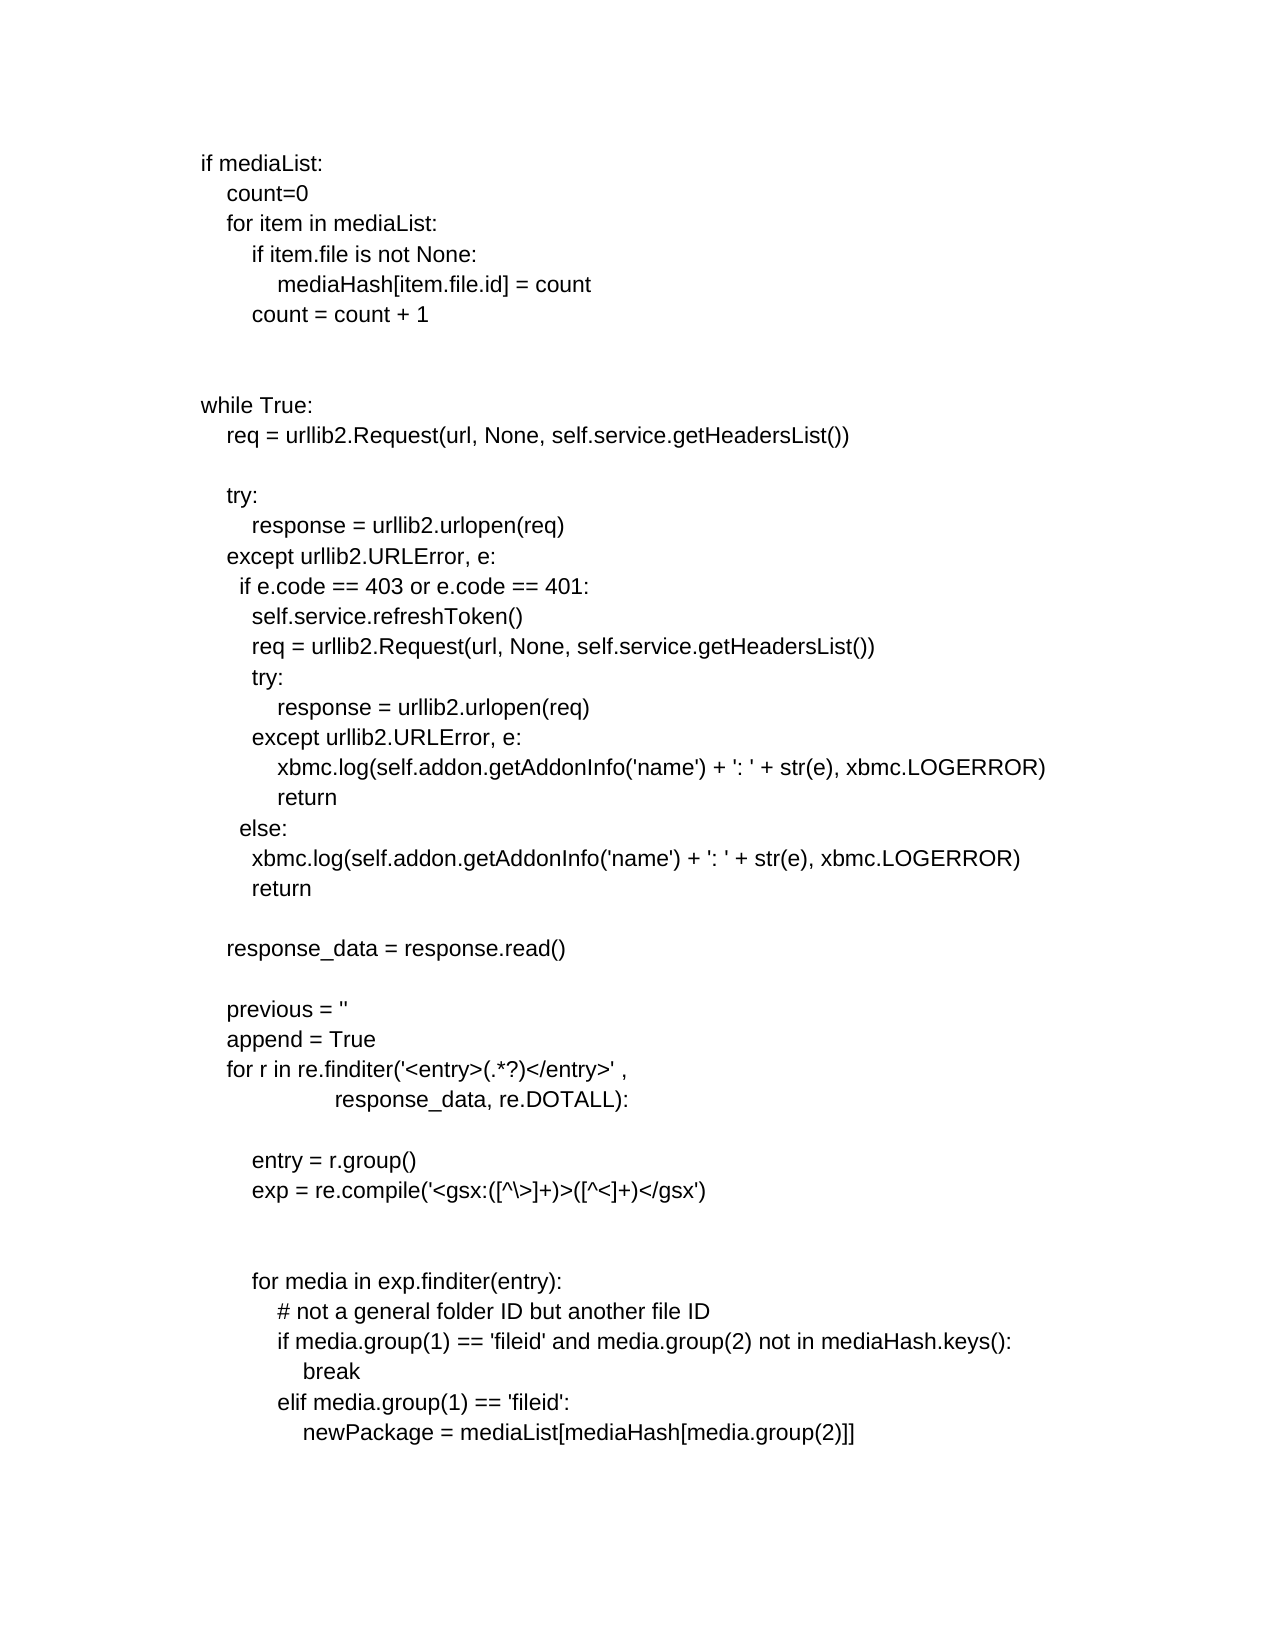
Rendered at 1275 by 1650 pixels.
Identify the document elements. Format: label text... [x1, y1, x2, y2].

text for r in re.finditer('<entry>(.*?)</entry>' , [150, 1056, 1125, 1083]
text else: [150, 814, 1125, 841]
text response_data, re.DOTALL): [150, 1086, 1125, 1113]
text exp = re.compile('<gsx:([^\>]+)>([^<]+)</gsx') [150, 1177, 1125, 1203]
text except urllib2.URLError, e: [150, 724, 1125, 750]
text if e.code == 403 or e.code == 401: [150, 573, 1125, 599]
text count = count + 1 [150, 301, 1125, 327]
text if mediaList: [150, 150, 1125, 176]
text return [150, 784, 1125, 811]
text mediaHash[item.file.id] = count [150, 271, 1125, 297]
text req = urllib2.Request(url, None, self.service.getHeadersList()) [150, 633, 1125, 660]
text previous = '' [150, 996, 1125, 1022]
text for item in mediaList: [150, 210, 1125, 237]
text self.service.refreshToken() [150, 603, 1125, 629]
text xbmc.log(self.addon.getAddonInfo('name') + ': ' + str(e), xbmc.LOGERROR) [150, 845, 1125, 871]
text response = urllib2.urlopen(req) [150, 512, 1125, 539]
text entry = r.group() [150, 1147, 1125, 1173]
text except urllib2.URLError, e: [150, 543, 1125, 569]
text response = urllib2.urlopen(req) [150, 694, 1125, 720]
text break [150, 1358, 1125, 1385]
text response_data = response.read() [150, 935, 1125, 962]
text try: [150, 482, 1125, 509]
text count=0 [150, 180, 1125, 207]
text try: [150, 663, 1125, 690]
text xbmc.log(self.addon.getAddonInfo('name') + ': ' + str(e), xbmc.LOGERROR) [150, 754, 1125, 781]
text # not a general folder ID but another file ID [150, 1298, 1125, 1324]
text return [150, 875, 1125, 901]
text for media in exp.finditer(entry): [150, 1268, 1125, 1294]
text if media.group(1) == 'fileid' and media.group(2) not in mediaHash.keys(): [150, 1328, 1125, 1354]
text if item.file is not None: [150, 241, 1125, 267]
text req = urllib2.Request(url, None, self.service.getHeadersList()) [150, 422, 1125, 448]
text append = True [150, 1026, 1125, 1052]
text elif media.group(1) == 'fileid': [150, 1388, 1125, 1415]
text while True: [150, 392, 1125, 418]
text newPackage = mediaList[mediaHash[media.group(2)]] [150, 1419, 1125, 1445]
